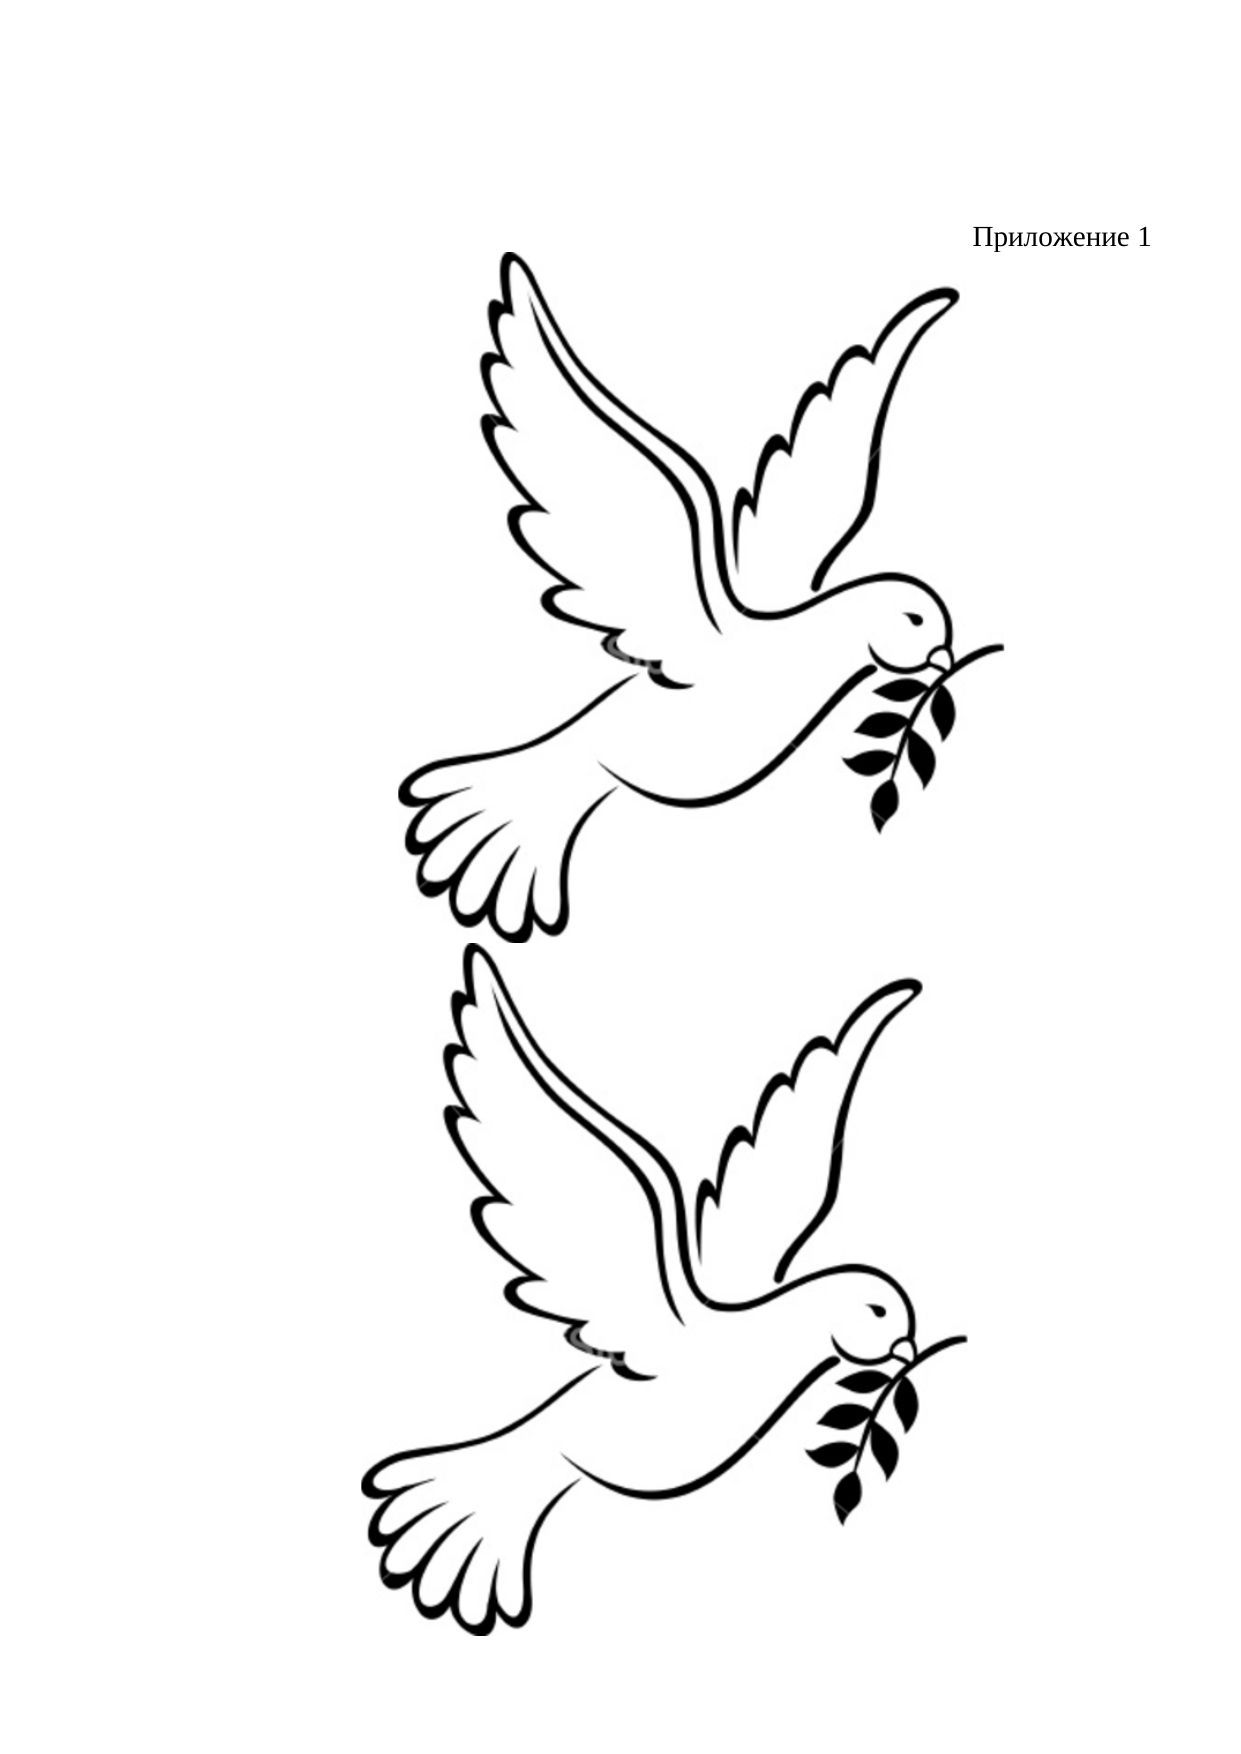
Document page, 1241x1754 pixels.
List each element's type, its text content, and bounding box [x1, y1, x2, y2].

picture [361, 252, 1005, 1636]
text Приложение 1 [177, 219, 1152, 252]
